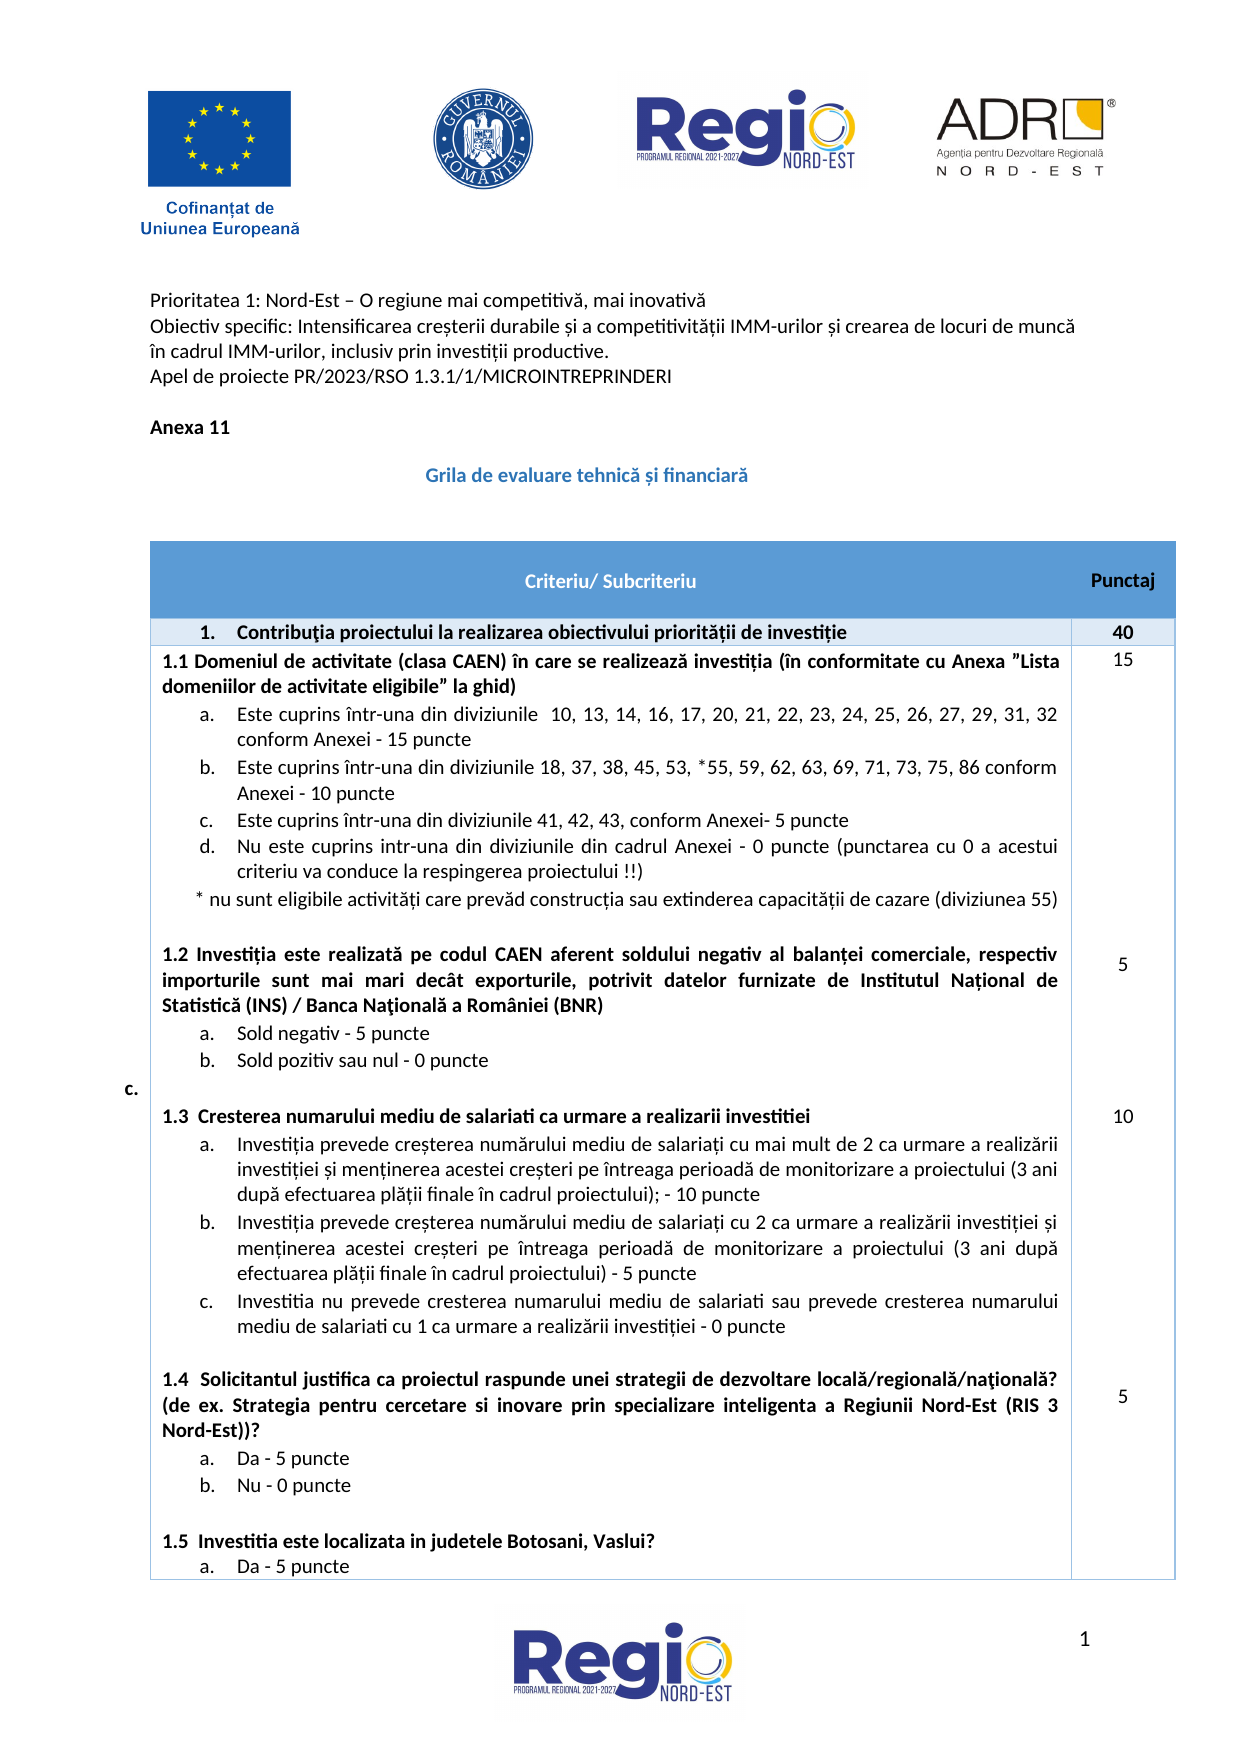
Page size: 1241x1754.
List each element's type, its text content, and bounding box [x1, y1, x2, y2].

text Apel de proiecte PR/2023/RSO 1.3.1/1/MICROINTREPRINDERI [150, 364, 1090, 389]
table_cell Contribuţia proiectului la realizarea obiectivului priorității de investiție [151, 619, 1071, 645]
picture [131, 73, 308, 253]
text Prioritatea 1: Nord-Est – O regiune mai competitivă, mai inovativă [150, 287, 1090, 313]
text Obiectiv specific: Intensificarea creșterii durabile și a competitivității IMM-urilor și crearea de locuri de muncă în cadrul IMM-urilor, inclusiv prin investiții productive. [150, 313, 1090, 364]
picture [616, 71, 869, 189]
table_cell 15 5 10 5 5 [1072, 646, 1174, 1579]
table_cell 40 [1072, 619, 1174, 645]
table_header Criteriu/ Subcriteriu [151, 542, 1071, 618]
text Anexa 11 [150, 414, 1090, 440]
text Grila de evaluare tehnică și financiară [425, 462, 1090, 487]
table_header Punctaj [1072, 542, 1174, 618]
picture [936, 98, 1116, 176]
picture [432, 87, 534, 190]
picture [493, 1604, 746, 1722]
